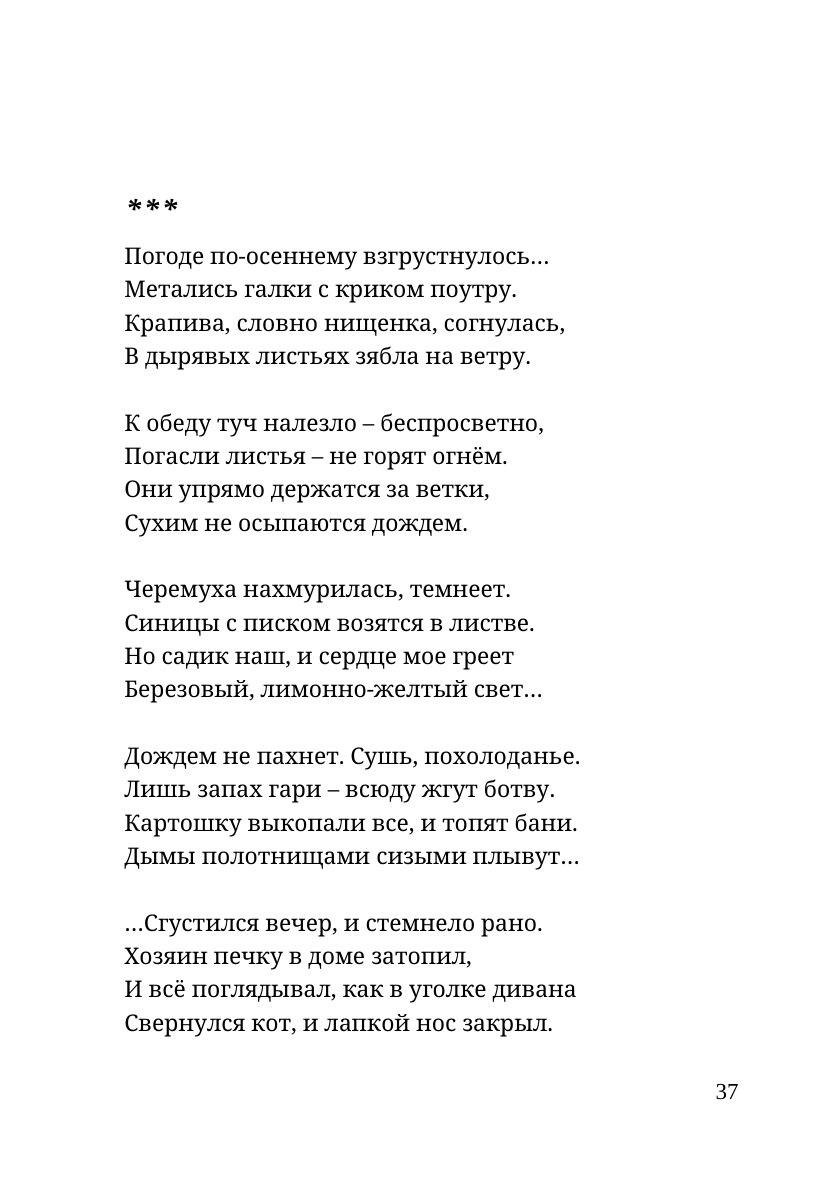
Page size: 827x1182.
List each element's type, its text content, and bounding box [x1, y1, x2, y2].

text *** [124, 191, 738, 230]
text Погоде по-осеннему взгрустнулось… Метались галки с криком поутру. Крапива, словно нищенка, согнулась, В дырявых листьях зябла на ветру. К обеду туч налезло – беспросветно, Погасли листья – не горят огнём. Они упрямо держатся за ветки, Сухим не осыпаются дождем. Черемуха нахмурилась, темнеет. Синицы с писком возятся в листве. Но садик наш, и сердце мое греет Березовый, лимонно-желтый свет… Дождем не пахнет. Сушь, похолоданье. Лишь запах гари – всюду жгут ботву. Картошку выкопали все, и топят бани. Дымы полотнищами сизыми плывут… …Сгустился вечер, и стемнело рано. Хозяин печку в доме затопил, И всё поглядывал, как в уголке дивана Свернулся кот, и лапкой нос закрыл. [124, 238, 738, 1038]
